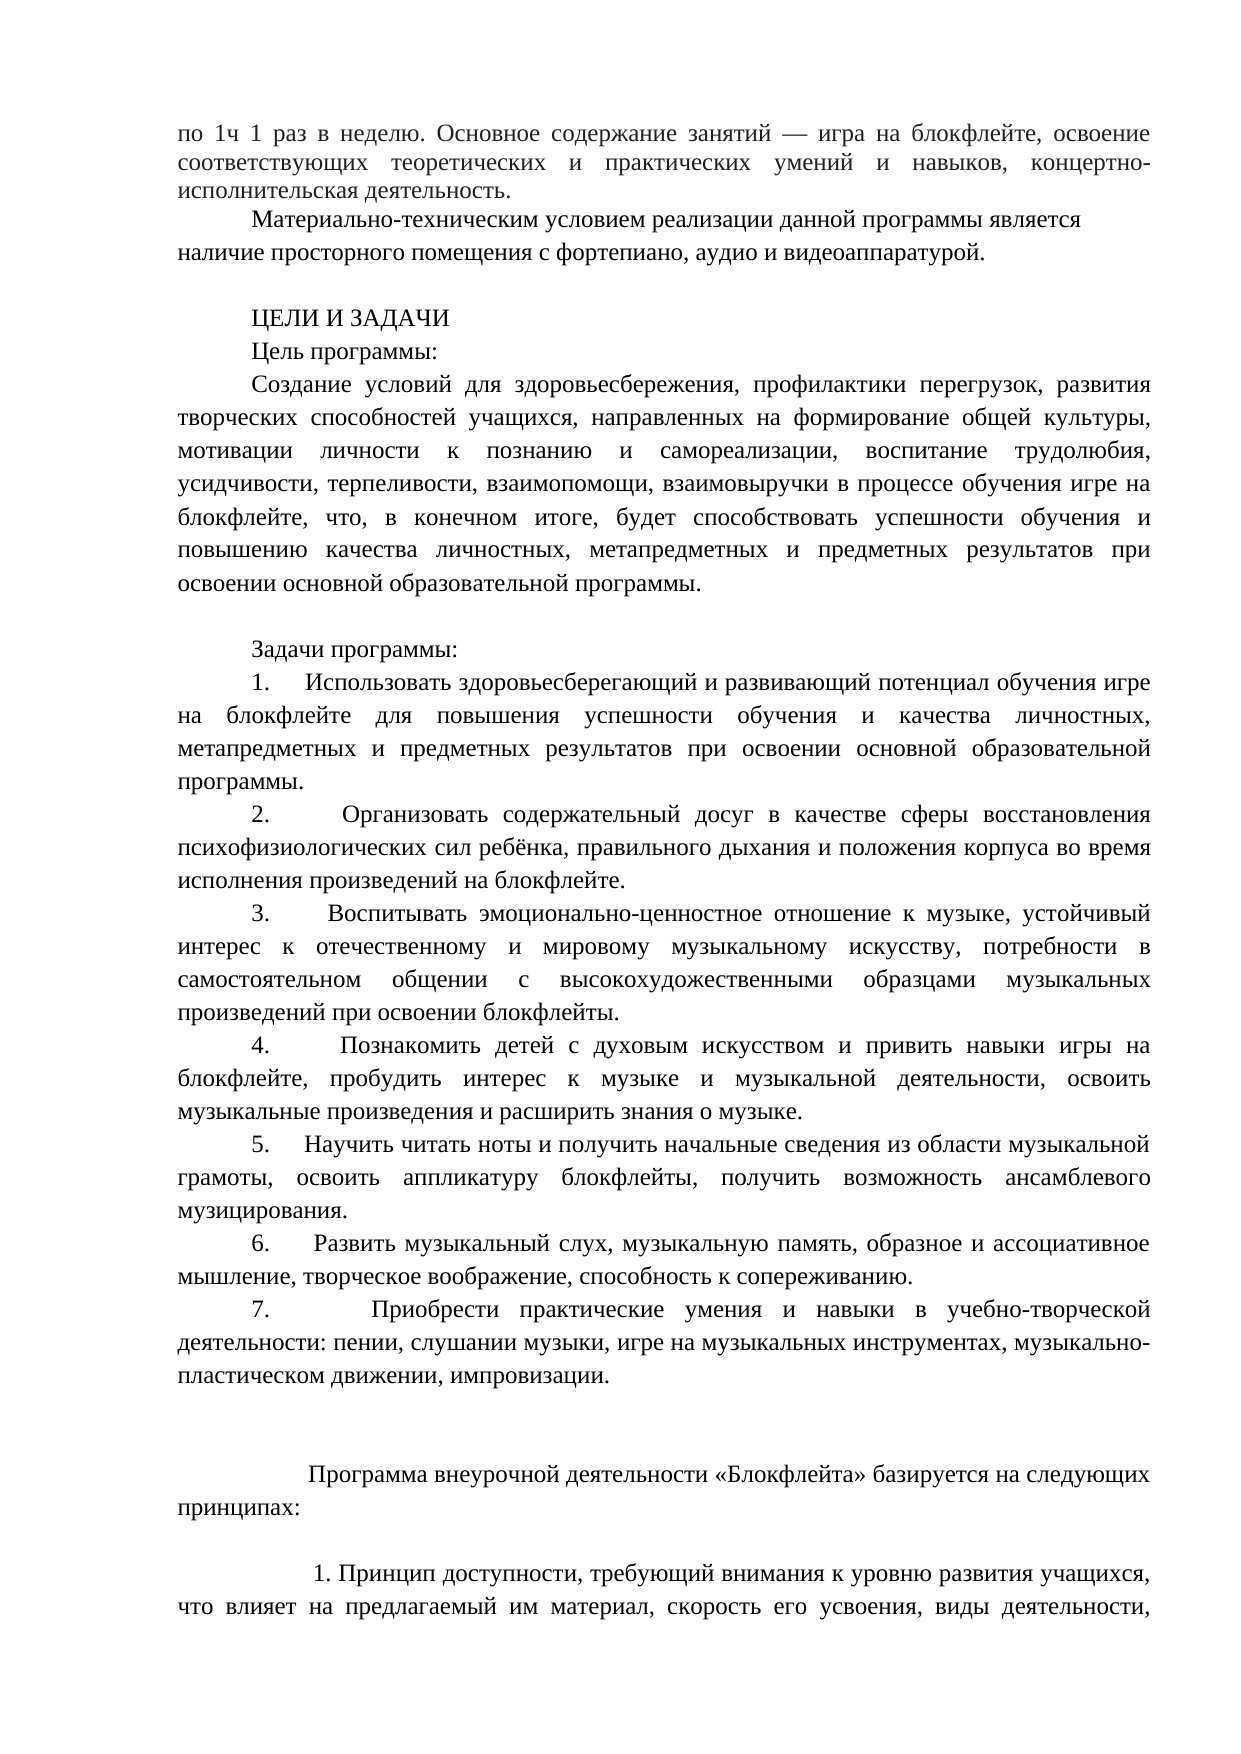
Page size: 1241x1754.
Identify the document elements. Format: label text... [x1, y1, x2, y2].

text Материально-техническим условием реализации данной программы является наличие просторного помещения с фортепиано, аудио и видеоаппаратурой. [177, 204, 1152, 266]
text 5. Научить читать ноты и получить начальные сведения из области музыкальной грамоты, освоить аппликатуру блокфлейты, получить возможность ансамблевого музицирования. [177, 1129, 1152, 1224]
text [177, 118, 1152, 204]
text Задачи программы: [177, 634, 1152, 662]
text Создание условий для здоровьесбережения, профилактики перегрузок, развития творческих способностей учащихся, направленных на формирование общей культуры, мотивации личности к познанию и самореализации, воспитание трудолюбия, усидчивости, терпеливости, взаимопомощи, взаимовыручки в процессе обучения игре на блокфлейте, что, в конечном итоге, будет способствовать успешности обучения и повышению качества личностных, метапредметных и предметных результатов при освоении основной образовательной программы. [177, 369, 1152, 596]
text 2. Организовать содержательный досуг в качестве сферы восстановления психофизиологических сил ребёнка, правильного дыхания и положения корпуса во время исполнения произведений на блокфлейте. [177, 799, 1152, 893]
text 3. Воспитывать эмоционально-ценностное отношение к музыке, устойчивый интерес к отечественному и мировому музыкальному искусству, потребности в самостоятельном общении с высокохудожественными образцами музыкальных произведений при освоении блокфлейты. [177, 898, 1152, 1026]
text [177, 1558, 1152, 1620]
text 6. Развить музыкальный слух, музыкальную память, образное и ассоциативное мышление, творческое воображение, способность к сопереживанию. [177, 1228, 1152, 1290]
text Цель программы: [177, 336, 1152, 365]
text 1. Использовать здоровьесберегающий и развивающий потенциал обучения игре на блокфлейте для повышения успешности обучения и качества личностных, метапредметных и предметных результатов при освоении основной образовательной программы. [177, 667, 1152, 794]
text 4. Познакомить детей с духовым искусством и привить навыки игры на блокфлейте, пробудить интерес к музыке и музыкальной деятельности, освоить музыкальные произведения и расширить знания о музыке. [177, 1030, 1152, 1125]
text 7. Приобрести практические умения и навыки в учебно-творческой деятельности: пении, слушании музыки, игре на музыкальных инструментах, музыкально-пластическом движении, импровизации. [177, 1294, 1152, 1389]
text Программа внеурочной деятельности «Блокфлейта» базируется на следующих принципах: [177, 1459, 1152, 1521]
text ЦЕЛИ И ЗАДАЧИ [177, 303, 1152, 332]
